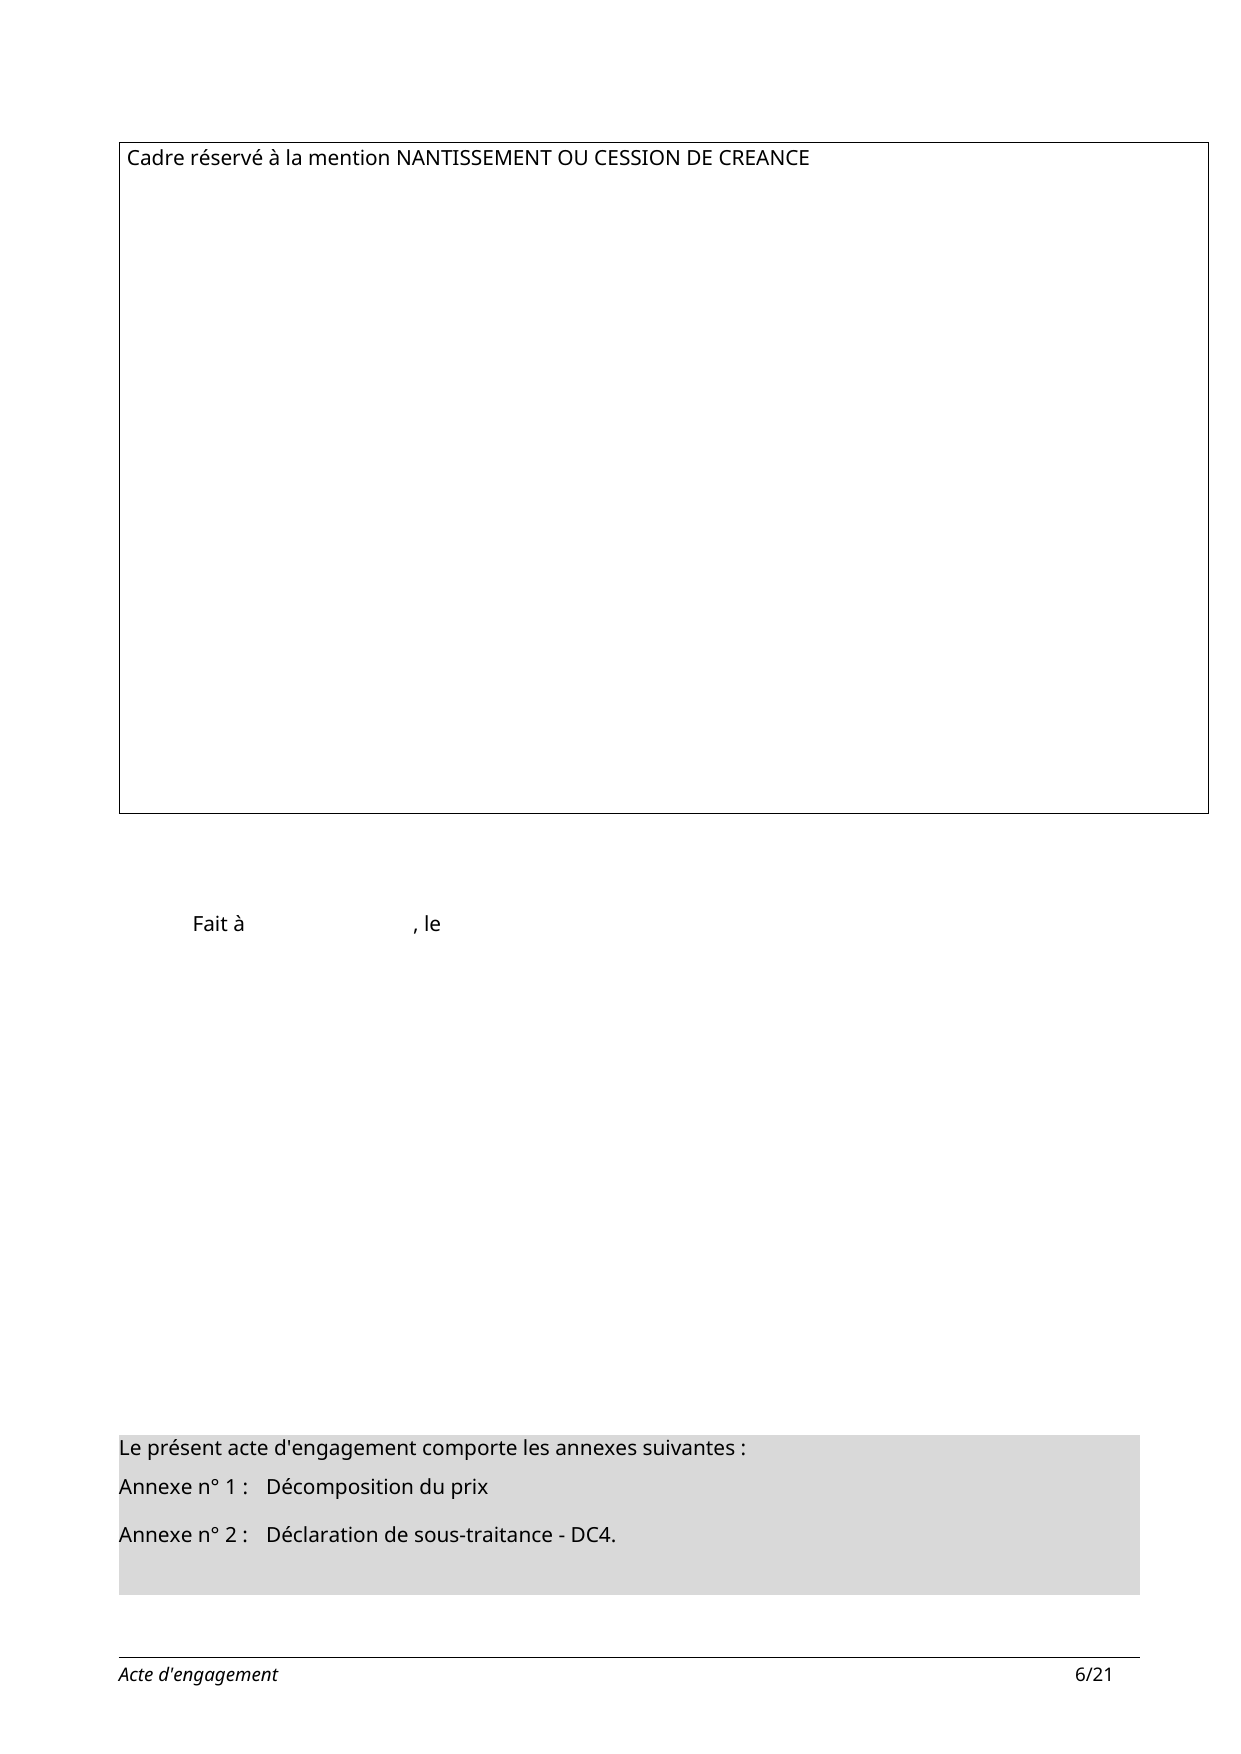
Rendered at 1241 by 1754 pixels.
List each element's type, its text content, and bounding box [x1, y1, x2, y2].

text Annexe n° 2 : Déclaration de sous-traitance - DC4. [119, 1521, 1140, 1548]
text Annexe n° 1 : Décomposition du prix [119, 1473, 1140, 1500]
text Fait à , le [119, 909, 1140, 936]
table_header Cadre réservé à la mention NANTISSEMENT OU CESSION DE CREANCE [120, 143, 1208, 813]
text Le présent acte d'engagement comporte les annexes suivantes : [119, 1435, 1140, 1460]
